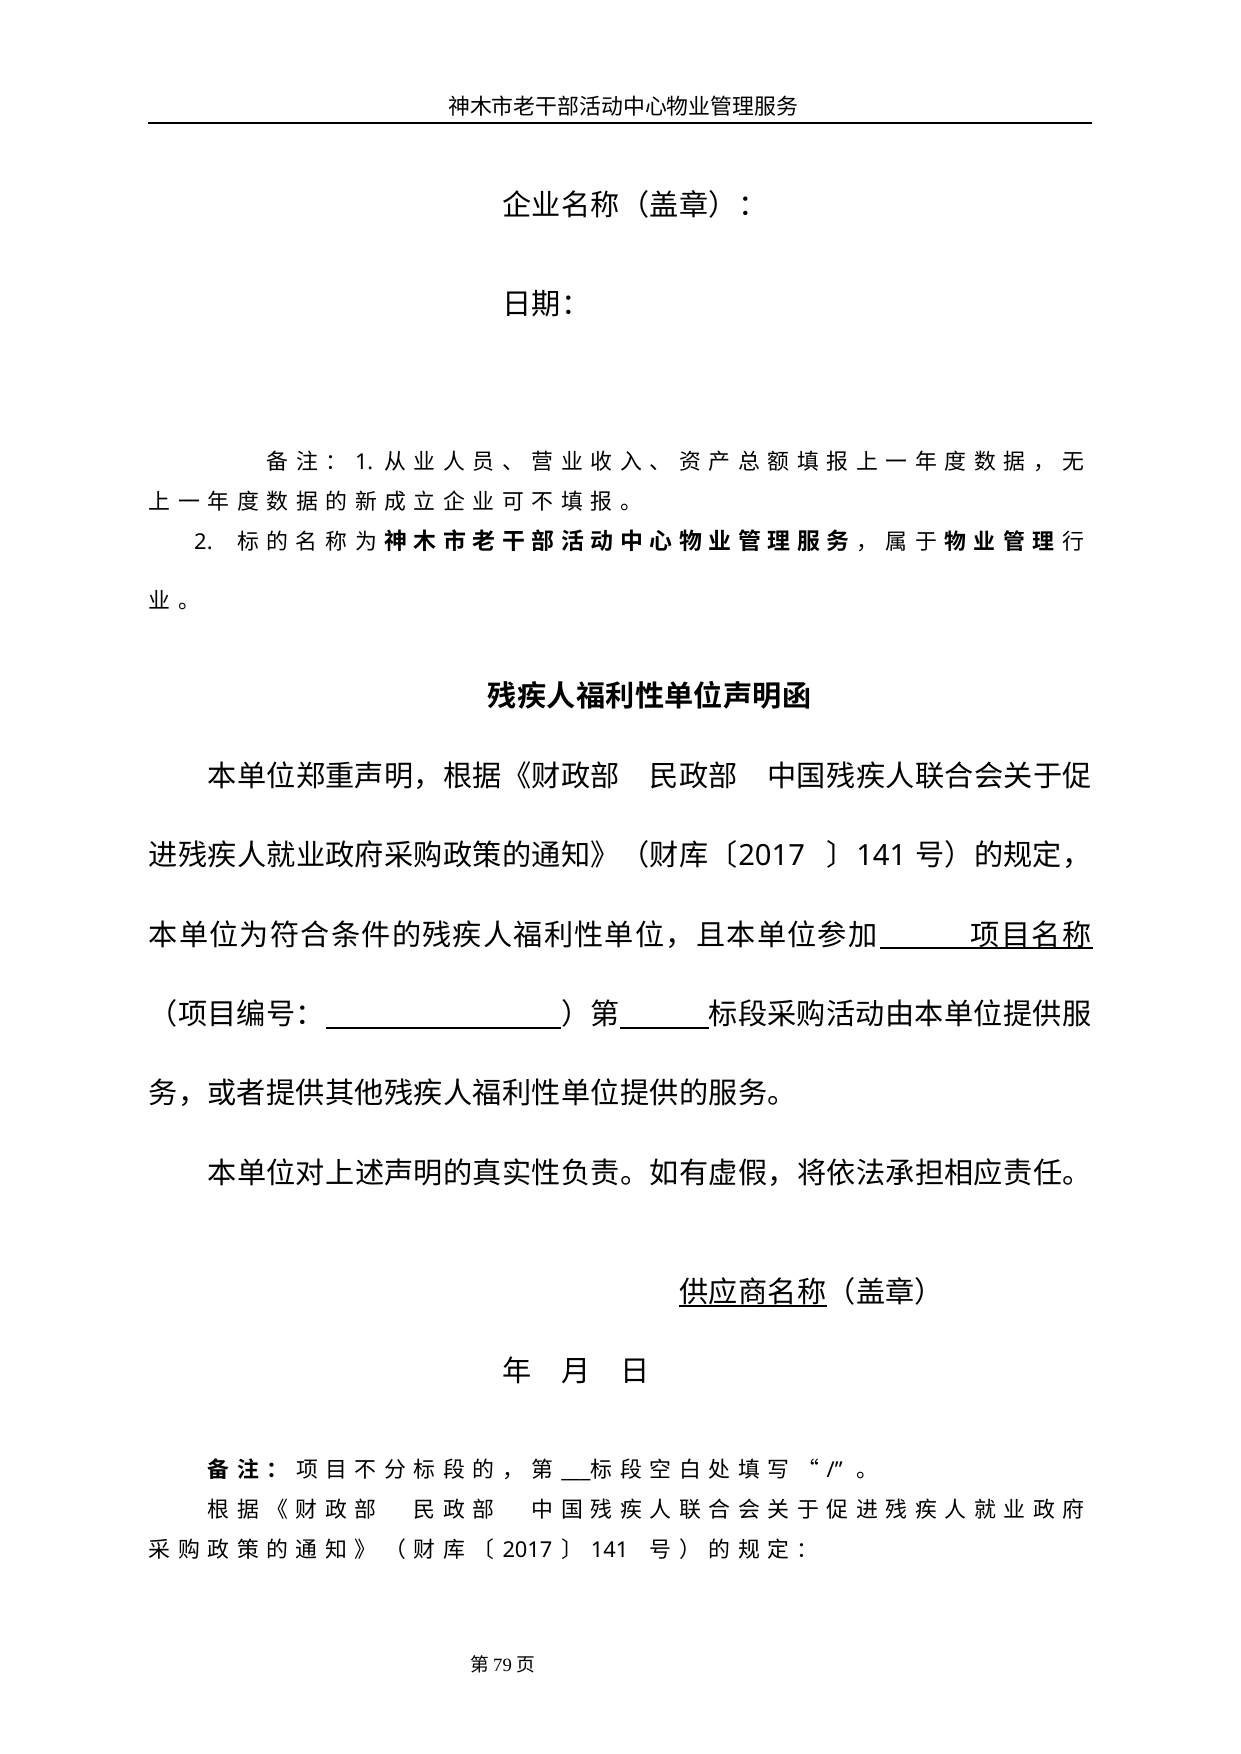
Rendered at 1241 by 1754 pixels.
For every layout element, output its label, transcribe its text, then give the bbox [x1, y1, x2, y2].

text 备注：1.从业人员、营业收入、资产总额填报上一年度数据，无上一年度数据的新成立企业可不填报。 [148, 440, 1092, 520]
text 年 月 日 [148, 1329, 1092, 1408]
text 日期： [148, 262, 1092, 341]
text 本单位对上述声明的真实性负责。如有虚假，将依法承担相应责任。 [148, 1131, 1092, 1210]
text 企业名称（盖章）： [148, 163, 1092, 242]
text 供应商名称（盖章） [148, 1250, 1092, 1329]
text 残疾人福利性单位声明函 [148, 654, 1092, 734]
text 2.标的名称为神木市老干部活动中心物业管理服务，属于物业管理行业。 [148, 520, 1092, 619]
text 根据《财政部 民政部 中国残疾人联合会关于促进残疾人就业政府采购政策的通知》（财库〔2017〕141号）的规定： [148, 1488, 1092, 1567]
text 备注：项目不分标段的，第___标段空白处填写“/”。 [148, 1448, 1092, 1488]
text 本单位郑重声明，根据《财政部 民政部 中国残疾人联合会关于促进残疾人就业政府采购政策的通知》（财库〔2017〕141号）的规定，本单位为符合条件的残疾人福利性单位，且本单位参加 项目名称 （项目编号： ）第 标段采购活动由本单位提供服务，或者提供其他残疾人福利性单位提供的服务。 [148, 734, 1092, 1131]
